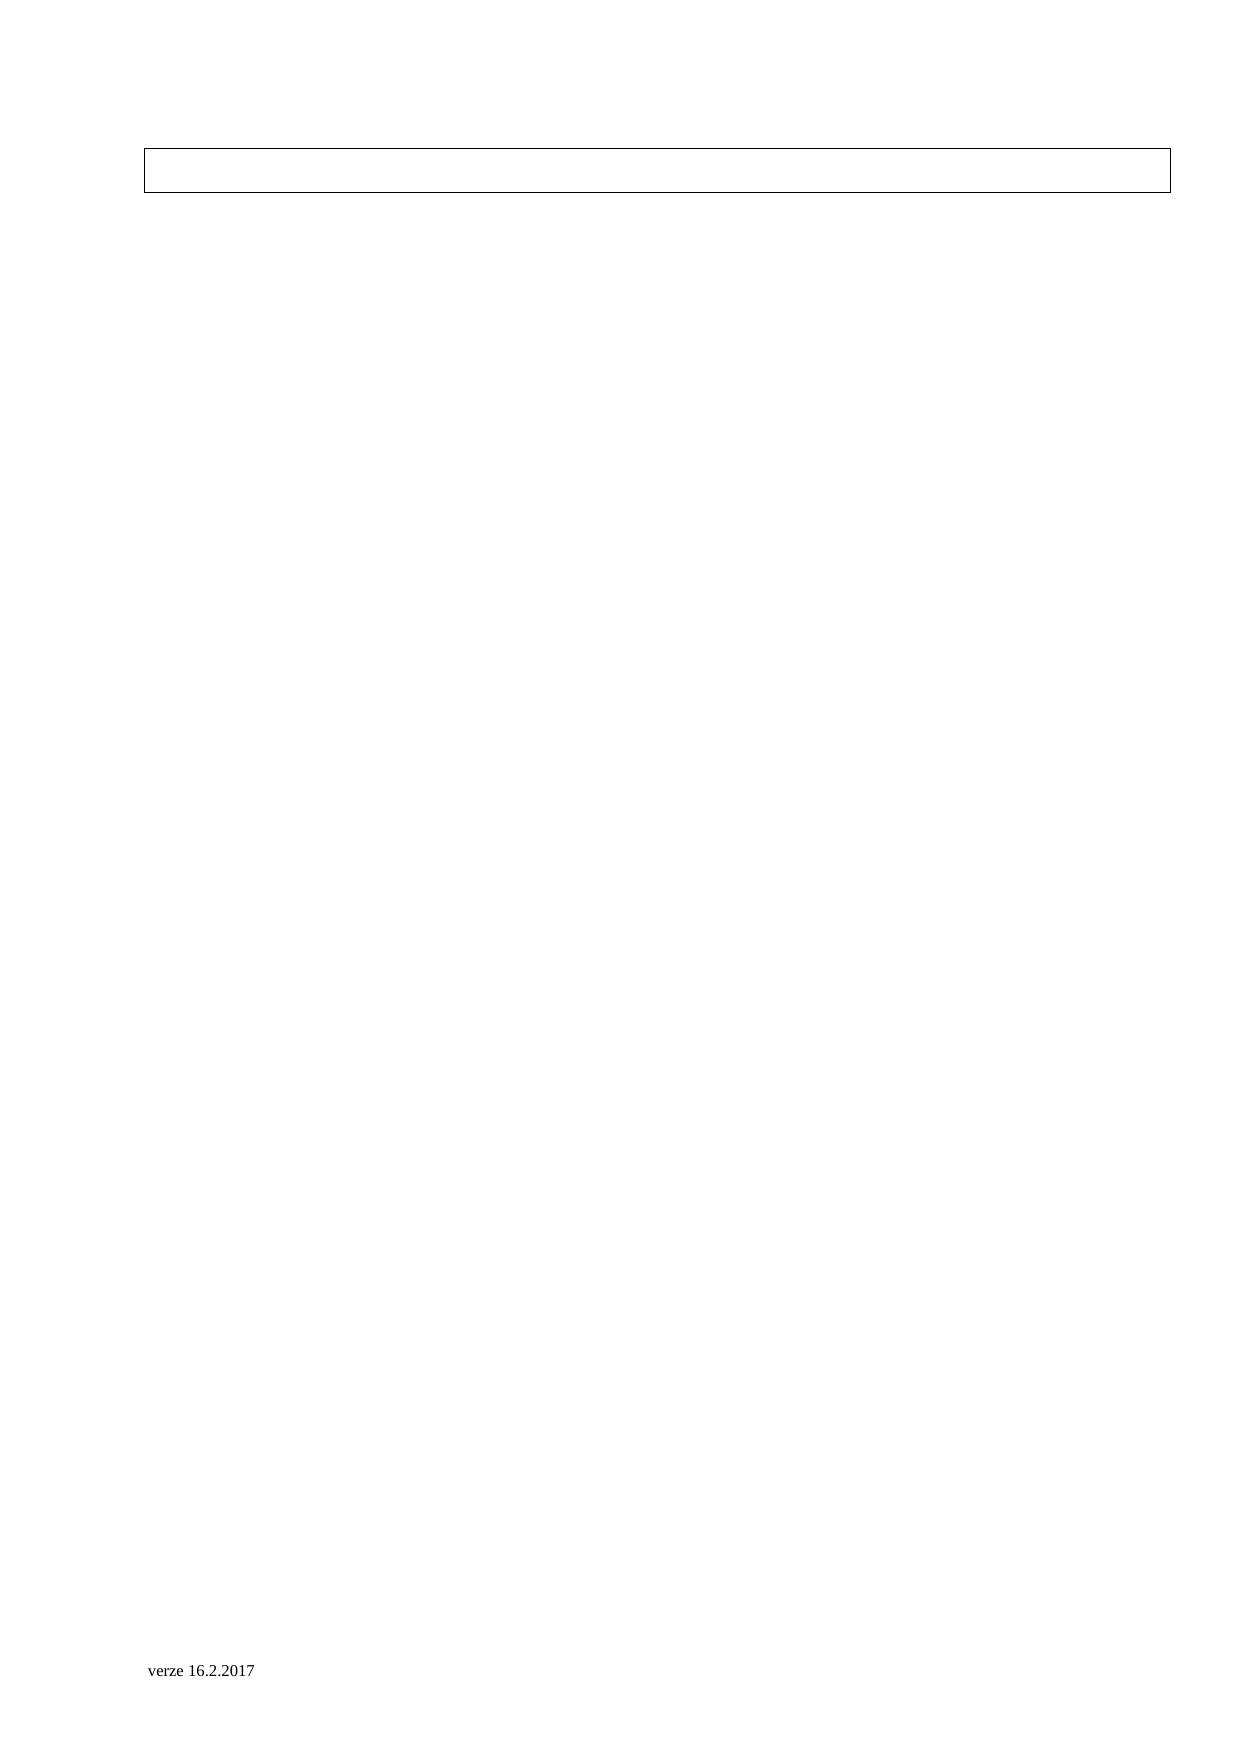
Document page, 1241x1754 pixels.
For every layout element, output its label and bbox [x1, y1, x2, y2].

table_cell [145, 149, 1170, 192]
